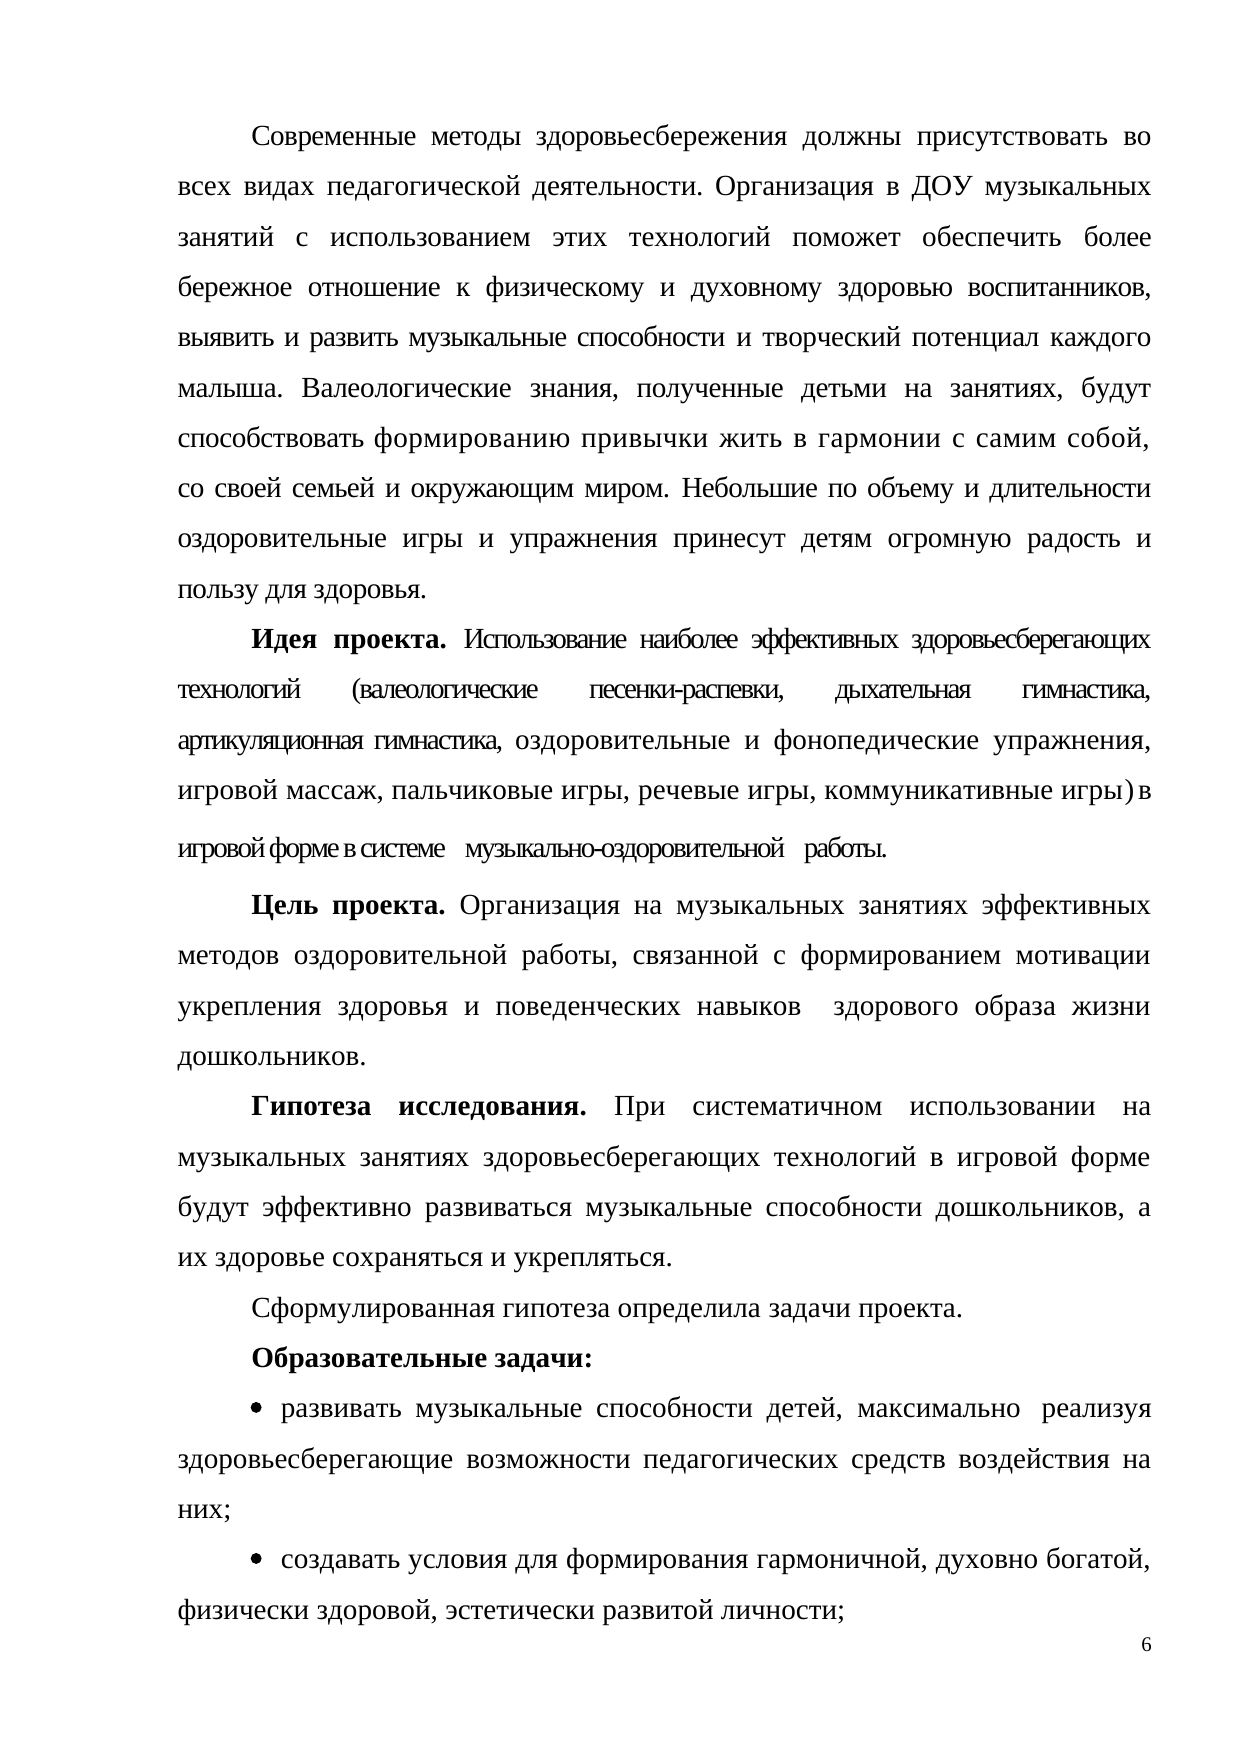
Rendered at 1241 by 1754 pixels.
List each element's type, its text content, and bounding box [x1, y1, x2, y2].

text Современные методы здоровьесбережения должны присутствовать во всех видах педагогической деятельности. Организация в ДОУ музыкальных занятий с использованием этих технологий поможет обеспечить более бережное отношение к физическому и духовному здоровью воспитанников, выявить и развить музыкальные способности и творческий потенциал каждого малыша. Валеологические знания, полученные детьми на занятиях, будут способствовать формированию привычки жить в гармонии с самим собой, со своей семьей и окружающим миром. Небольшие по объему и длительности оздоровительные игры и упражнения принесут детям огромную радость и пользу для здоровья. [177, 118, 1152, 604]
text Идея проекта. Использование наиболее эффективных здоровьесберегающих технологий (валеологические песенки-распевки, дыхательная гимнастика, артикуляционная гимнастика, оздоровительные и фонопедические упражнения, игровой массаж, пальчиковые игры, речевые игры, коммуникативные игры) в игровой форме в системе музыкально-оздоровительной работы. [177, 621, 1152, 866]
list развивать музыкальные способности детей, максимально реализуя здоровьесберегающие возможности педагогических средств воздействия на них; [177, 1390, 1152, 1524]
text Гипотеза исследования. При систематичном использовании на музыкальных занятиях здоровьесберегающих технологий в игровой форме будут эффективно развиваться музыкальные способности дошкольников, а их здоровье сохраняться и укрепляться. [177, 1088, 1152, 1273]
list создавать условия для формирования гармоничной, духовно богатой, физически здоровой, эстетически развитой личности; [177, 1541, 1152, 1625]
text Цель проекта. Организация на музыкальных занятиях эффективных методов оздоровительной работы, связанной с формированием мотивации укрепления здоровья и поведенческих навыков здорового образа жизни дошкольников. [177, 887, 1152, 1072]
text Образовательные задачи: [177, 1340, 1152, 1373]
text Сформулированная гипотеза определила задачи проекта. [177, 1290, 1152, 1323]
